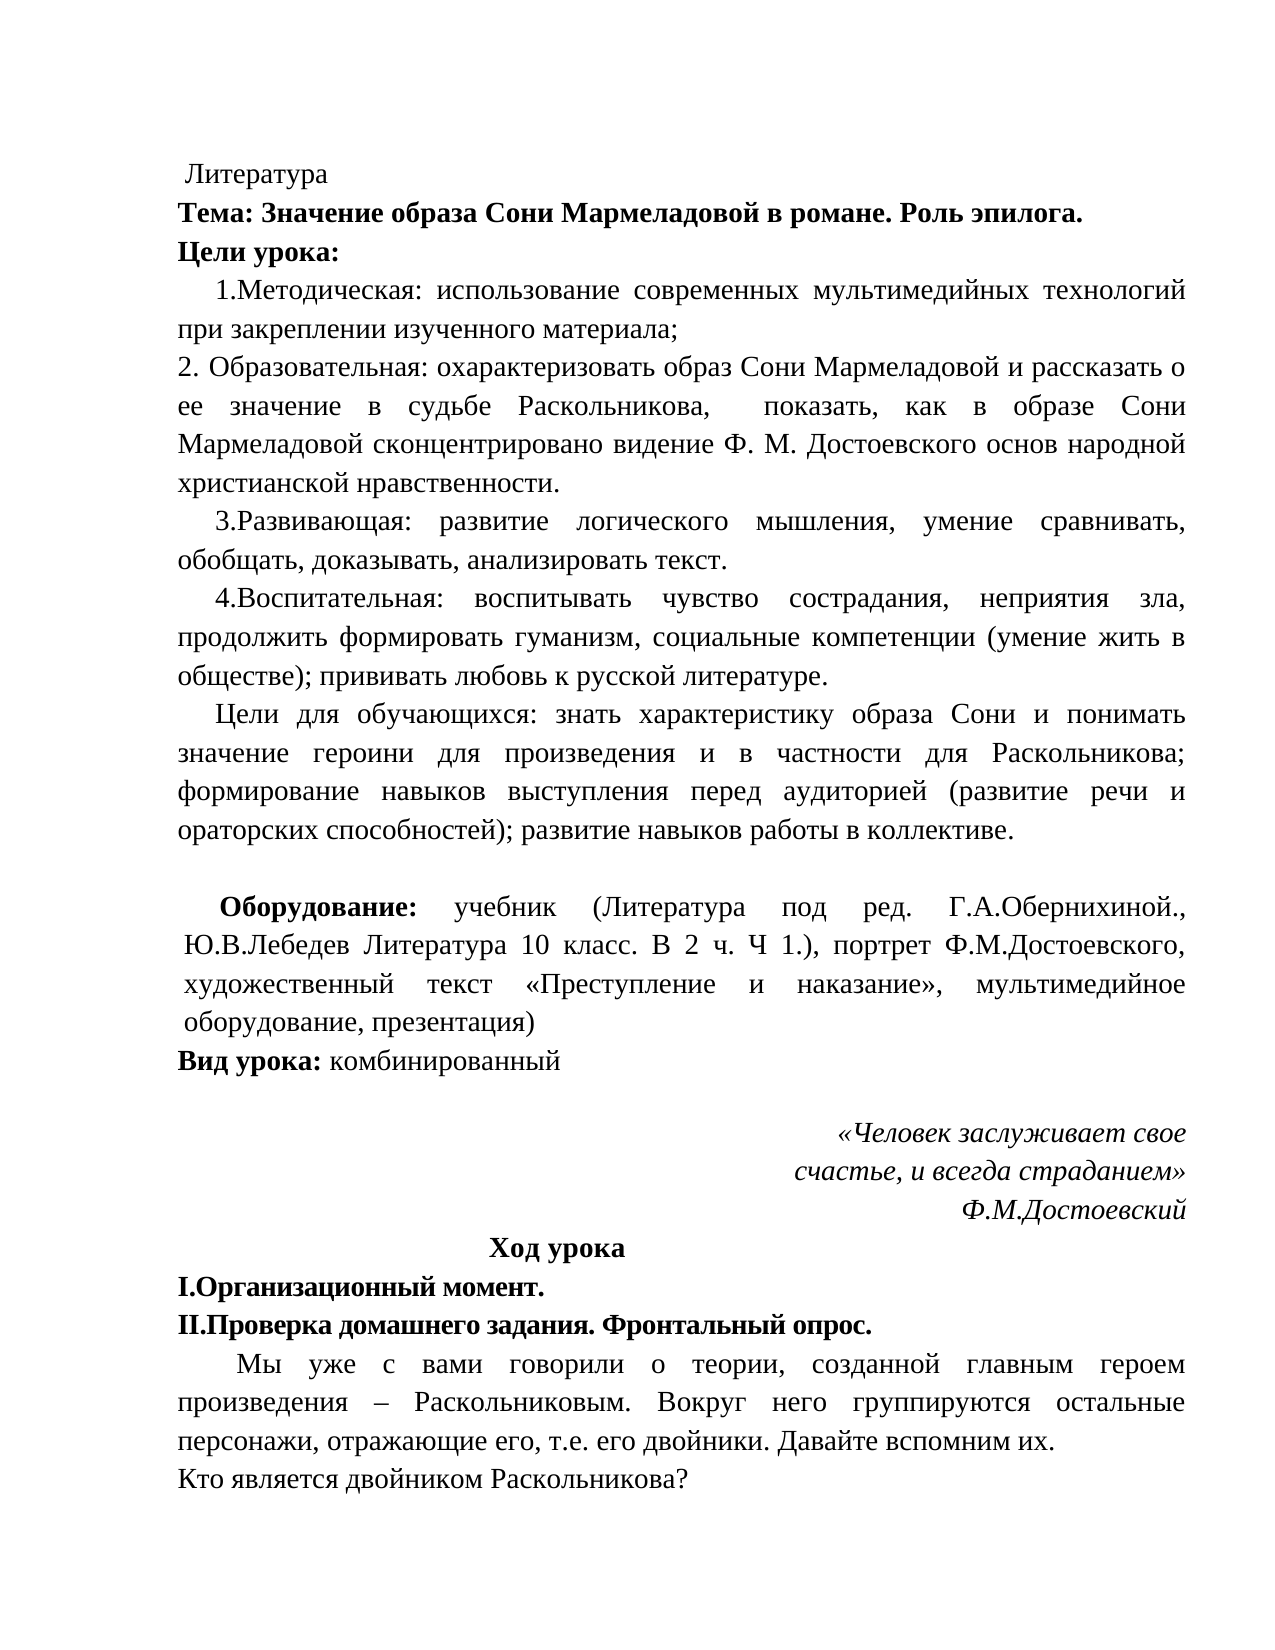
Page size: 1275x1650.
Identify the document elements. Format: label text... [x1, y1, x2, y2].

text Цели для обучающихся: знать характеристику образа Сони и понимать значение героини для произведения и в частности для Раскольникова; формирование навыков выступления перед аудиторией (развитие речи и ораторских способностей); развитие навыков работы в коллективе. [177, 696, 1186, 845]
text I.Организационный момент. [177, 1269, 1094, 1302]
text Ход урока [218, 1230, 1094, 1264]
text Кто является двойником Раскольникова? [177, 1462, 1186, 1495]
text II.Проверка домашнего задания. Фронтальный опрос. [177, 1307, 1094, 1341]
text счастье, и всегда страданием» Ф.М.Достоевский [177, 1153, 1186, 1225]
text Тема: Значение образа Сони Мармеладовой в романе. Роль эпилога. [177, 195, 1186, 229]
text Цели урока: [177, 234, 1186, 267]
text 2. Образовательная: охарактеризовать образ Сони Мармеладовой и рассказать о ее значение в судьбе Раскольникова, показать, как в образе Сони Мармеладовой сконцентрировано видение Ф. М. Достоевского основ народной христианской нравственности. [177, 349, 1186, 498]
text 3.Развивающая: развитие логического мышления, умение сравнивать, обобщать, доказывать, анализировать текст. [177, 503, 1186, 576]
text 1.Методическая: использование современных мультимедийных технологий при закреплении изученного материала; [177, 272, 1186, 344]
text «Человек заслуживает свое [177, 1115, 1186, 1148]
text Литература [177, 118, 1186, 190]
text Вид урока: комбинированный [177, 1043, 1186, 1077]
text Оборудование: учебник (Литература под ред. Г.А.Обернихиной., Ю.В.Лебедев Литература 10 класс. В 2 ч. Ч 1.), портрет Ф.М.Достоевского, художественный текст «Преступление и наказание», мультимедийное оборудование, презентация) [184, 889, 1186, 1038]
text 4.Воспитательная: воспитывать чувство сострадания, неприятия зла, продолжить формировать гуманизм, социальные компетенции (умение жить в обществе); прививать любовь к русской литературе. [177, 581, 1186, 691]
text Мы уже с вами говорили о теории, созданной главным героем произведения – Раскольниковым. Вокруг него группируются остальные персонажи, отражающие его, т.е. его двойники. Давайте вспомним их. [177, 1346, 1186, 1457]
